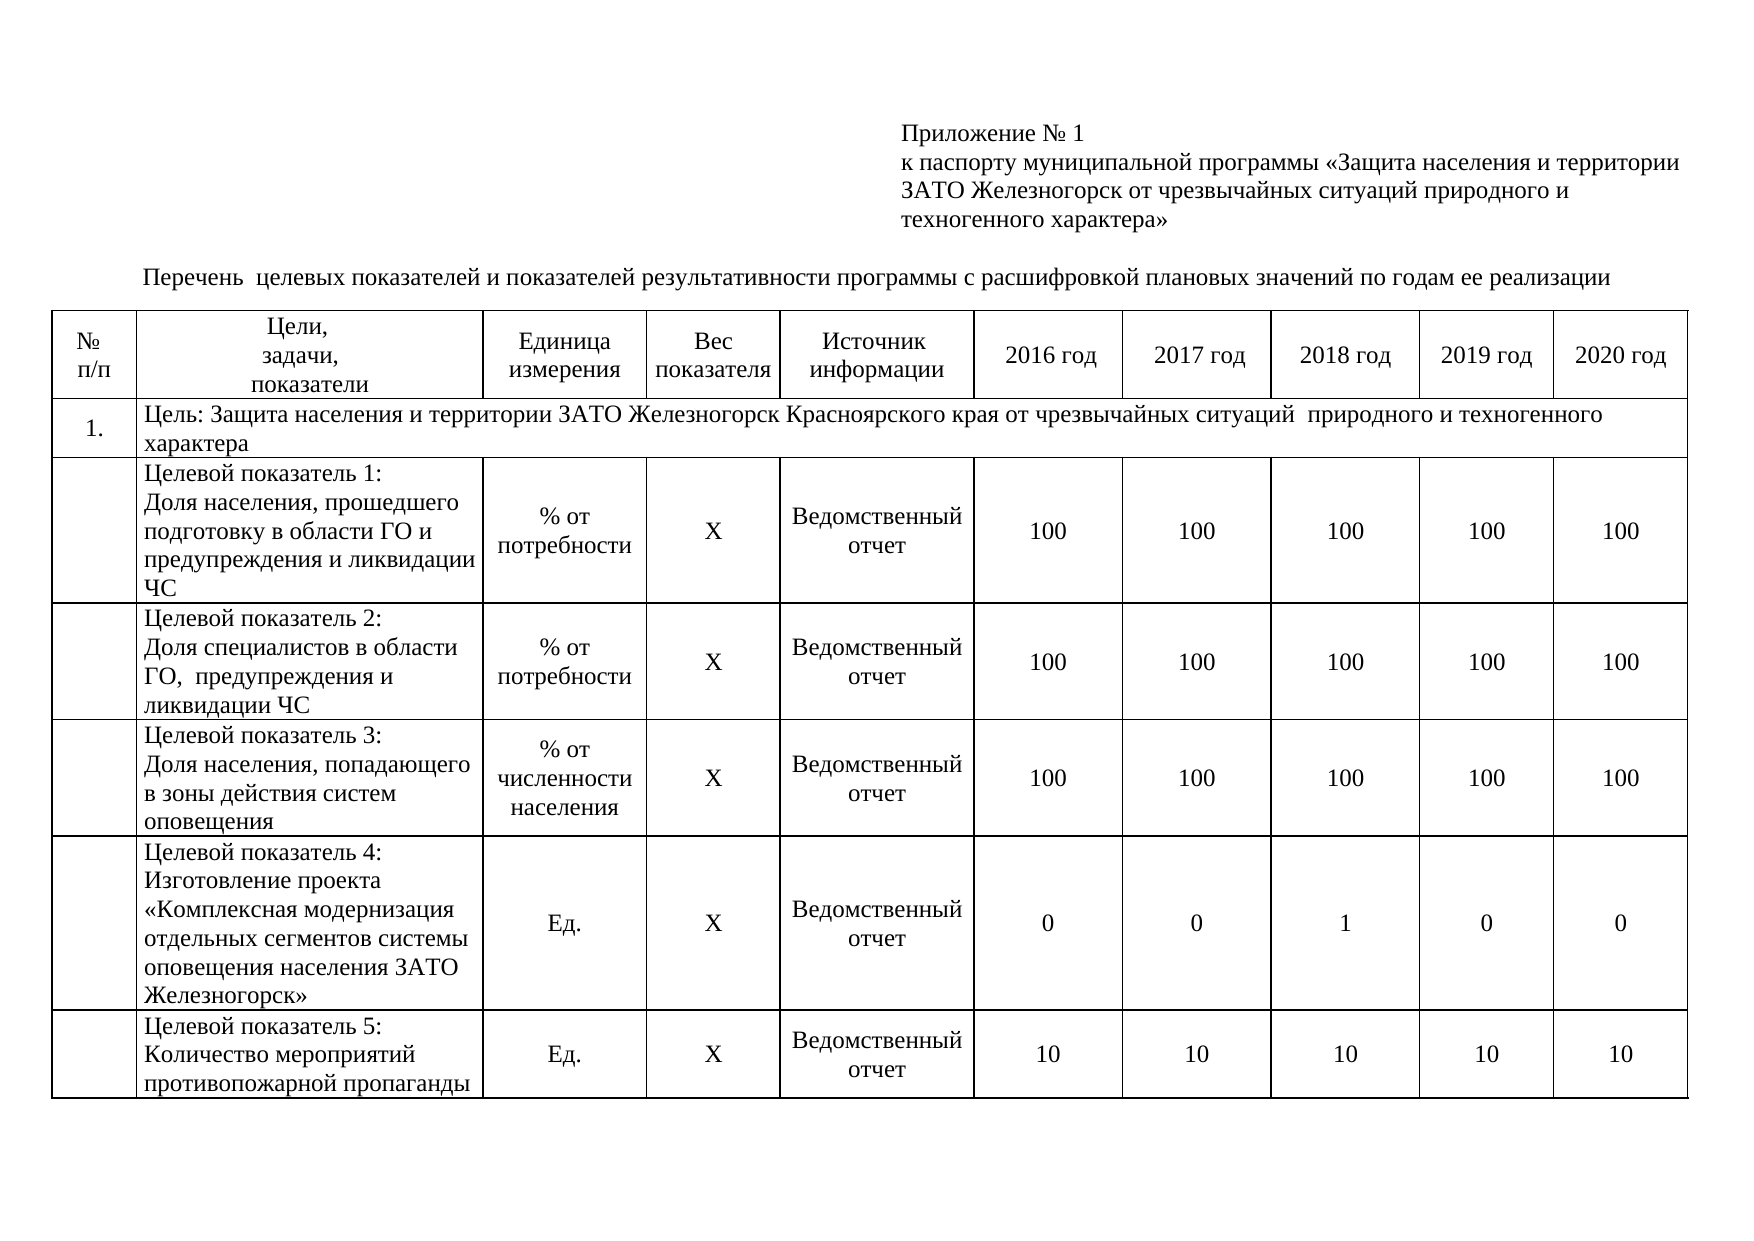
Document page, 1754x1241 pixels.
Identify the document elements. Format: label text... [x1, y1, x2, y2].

table_header Вес показателя [647, 311, 779, 398]
table_cell [53, 837, 136, 1009]
table_cell [53, 458, 136, 602]
table_cell 0 [1554, 837, 1687, 1009]
table_cell 100 [1123, 604, 1270, 718]
table_cell Целевой показатель 3: Доля населения, попадающего в зоны действия систем оповещения [137, 720, 482, 835]
table_cell Ед. [484, 837, 646, 1009]
table_cell Целевой показатель 5: Количество мероприятий противопожарной пропаганды [137, 1011, 482, 1097]
table_cell 100 [1554, 604, 1687, 718]
table_cell Целевой показатель 1: Доля населения, прошедшего подготовку в области ГО и предупреждения и ликвидации ЧС [137, 458, 482, 602]
table_cell Ведомственный отчет [781, 604, 973, 718]
table_header 2017 год [1123, 311, 1270, 398]
table_cell Х [647, 837, 779, 1009]
table_cell 100 [1123, 720, 1270, 835]
table_header 2016 год [975, 311, 1122, 398]
table_cell 10 [975, 1011, 1122, 1097]
table_cell Ведомственный отчет [781, 837, 973, 1009]
table_cell 100 [1272, 458, 1419, 602]
table_cell Ведомственный отчет [781, 458, 973, 602]
table_cell Х [647, 1011, 779, 1097]
table_cell 1 [1272, 837, 1419, 1009]
table_cell 100 [975, 604, 1122, 718]
table_cell [53, 604, 136, 718]
text Приложение № 1 [901, 118, 1695, 147]
table_header Цели, задачи, показатели [137, 311, 482, 398]
table_cell Х [647, 720, 779, 835]
table_cell 10 [1272, 1011, 1419, 1097]
table_cell [53, 720, 136, 835]
table_cell Целевой показатель 4: Изготовление проекта «Комплексная модернизация отдельных сегментов системы оповещения населения ЗАТО Железногорск» [137, 837, 482, 1009]
table_cell 10 [1554, 1011, 1687, 1097]
table_cell 100 [1123, 458, 1270, 602]
table_header 2019 год [1420, 311, 1553, 398]
table_cell Целевой показатель 2: Доля специалистов в области ГО, предупреждения и ликвидации ЧС [137, 604, 482, 718]
table_cell [53, 1011, 136, 1097]
table_cell Х [647, 604, 779, 718]
table_cell 100 [975, 458, 1122, 602]
table_cell Х [647, 458, 779, 602]
table_cell % от потребности [484, 604, 646, 718]
table_cell 10 [1420, 1011, 1553, 1097]
table_cell 100 [1554, 720, 1687, 835]
table_cell 1. [53, 399, 136, 457]
table_header № п/п [53, 311, 136, 398]
table_cell Ед. [484, 1011, 646, 1097]
table_cell 100 [1420, 458, 1553, 602]
table_header Источник информации [781, 311, 973, 398]
table_cell 100 [1272, 720, 1419, 835]
table_header 2018 год [1272, 311, 1419, 398]
table_header 2020 год [1554, 311, 1687, 398]
table_cell Ведомственный отчет [781, 1011, 973, 1097]
table_cell % от потребности [484, 458, 646, 602]
table_cell Цель: Защита населения и территории ЗАТО Железногорск Красноярского края от чрезвычайных ситуаций природного и техногенного характера [137, 399, 1687, 457]
table_header Единица измерения [484, 311, 646, 398]
table_cell 0 [1123, 837, 1270, 1009]
table_cell 100 [1420, 604, 1553, 718]
text Перечень целевых показателей и показателей результативности программы с расшифровкой плановых значений по годам ее реализации [59, 262, 1695, 291]
table_cell 0 [975, 837, 1122, 1009]
text к паспорту муниципальной программы «Защита населения и территории ЗАТО Железногорск от чрезвычайных ситуаций природного и техногенного характера» [901, 147, 1695, 233]
table_cell 10 [1123, 1011, 1270, 1097]
table_cell 100 [1554, 458, 1687, 602]
table_cell 100 [1272, 604, 1419, 718]
table_cell 0 [1420, 837, 1553, 1009]
table_cell % от численности населения [484, 720, 646, 835]
table_cell 100 [1420, 720, 1553, 835]
table_cell Ведомственный отчет [781, 720, 973, 835]
table_cell 100 [975, 720, 1122, 835]
